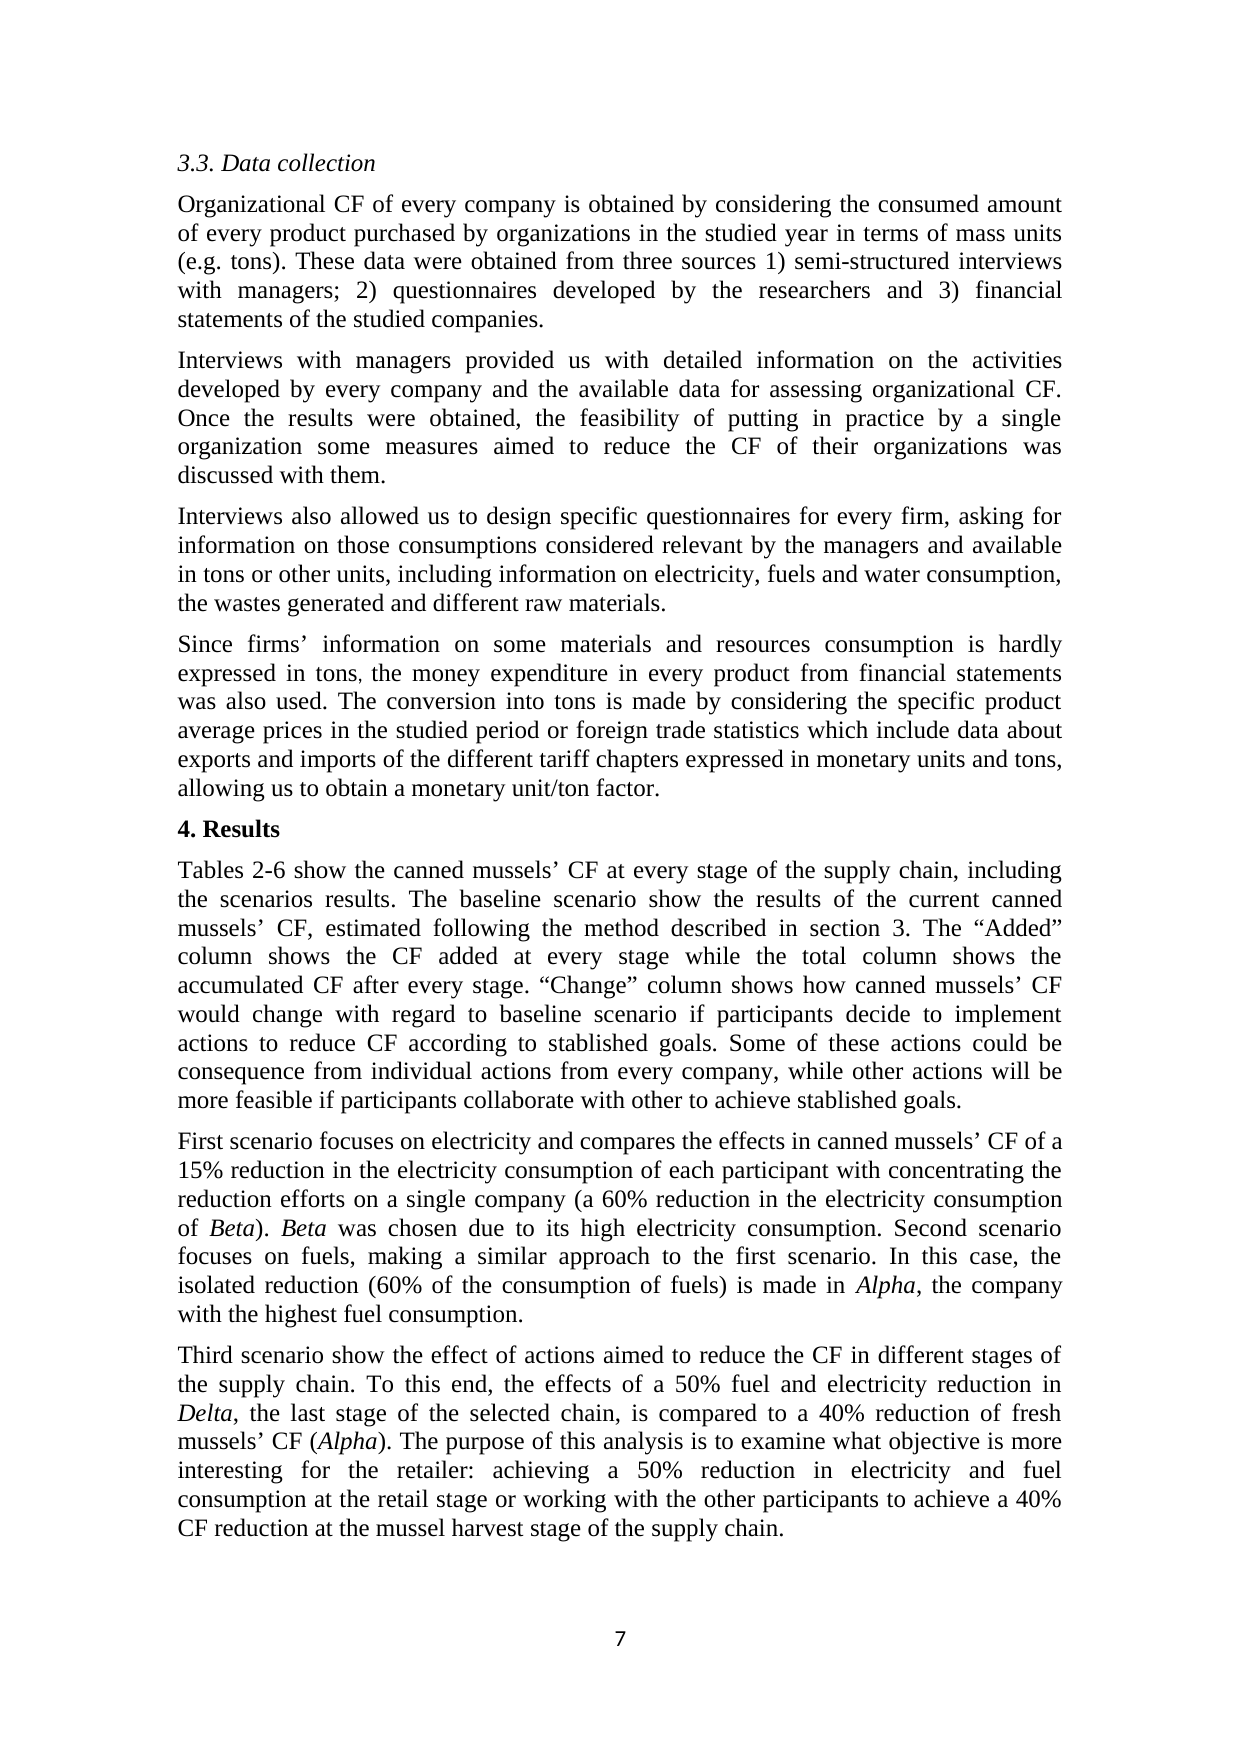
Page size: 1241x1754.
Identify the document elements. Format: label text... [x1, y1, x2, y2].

text First scenario focuses on electricity and compares the effects in canned mussels’ CF of a 15% reduction in the electricity consumption of each participant with concentrating the reduction efforts on a single company (a 60% reduction in the electricity consumption of Beta). Beta was chosen due to its high electricity consumption. Second scenario focuses on fuels, making a similar approach to the first scenario. In this case, the isolated reduction (60% of the consumption of fuels) is made in Alpha, the company with the highest fuel consumption. [177, 1126, 1063, 1328]
text Organizational CF of every company is obtained by considering the consumed amount of every product purchased by organizations in the studied year in terms of mass units (e.g. tons). These data were obtained from three sources 1) semi-structured interviews with managers; 2) questionnaires developed by the researchers and 3) financial statements of the studied companies. [177, 189, 1063, 333]
text Third scenario show the effect of actions aimed to reduce the CF in different stages of the supply chain. To this end, the effects of a 50% fuel and electricity reduction in Delta, the last stage of the selected chain, is compared to a 40% reduction of fresh mussels’ CF (Alpha). The purpose of this analysis is to examine what objective is more interesting for the retailer: achieving a 50% reduction in electricity and fuel consumption at the retail stage or working with the other participants to achieve a 40% CF reduction at the mussel harvest stage of the supply chain. [177, 1340, 1063, 1541]
text 3.3. Data collection [177, 148, 1063, 176]
text Interviews also allowed us to design specific questionnaires for every firm, asking for information on those consumptions considered relevant by the managers and available in tons or other units, including information on electricity, fuels and water consumption, the wastes generated and different raw materials. [177, 501, 1063, 616]
text Since firms’ information on some materials and resources consumption is hardly expressed in tons, the money expenditure in every product from financial statements was also used. The conversion into tons is made by considering the specific product average prices in the studied period or foreign trade statistics which include data about exports and imports of the different tariff chapters expressed in monetary units and tons, allowing us to obtain a monetary unit/ton factor. [177, 629, 1063, 801]
text 4. Results [177, 814, 1063, 843]
text Tables 2-6 show the canned mussels’ CF at every stage of the supply chain, including the scenarios results. The baseline scenario show the results of the current canned mussels’ CF, estimated following the method described in section 3. The “Added” column shows the CF added at every stage while the total column shows the accumulated CF after every stage. “Change” column shows how canned mussels’ CF would change with regard to baseline scenario if participants decide to implement actions to reduce CF according to stablished goals. Some of these actions could be consequence from individual actions from every company, while other actions will be more feasible if participants collaborate with other to achieve stablished goals. [177, 855, 1063, 1114]
text Interviews with managers provided us with detailed information on the activities developed by every company and the available data for assessing organizational CF. Once the results were obtained, the feasibility of putting in practice by a single organization some measures aimed to reduce the CF of their organizations was discussed with them. [177, 345, 1063, 489]
